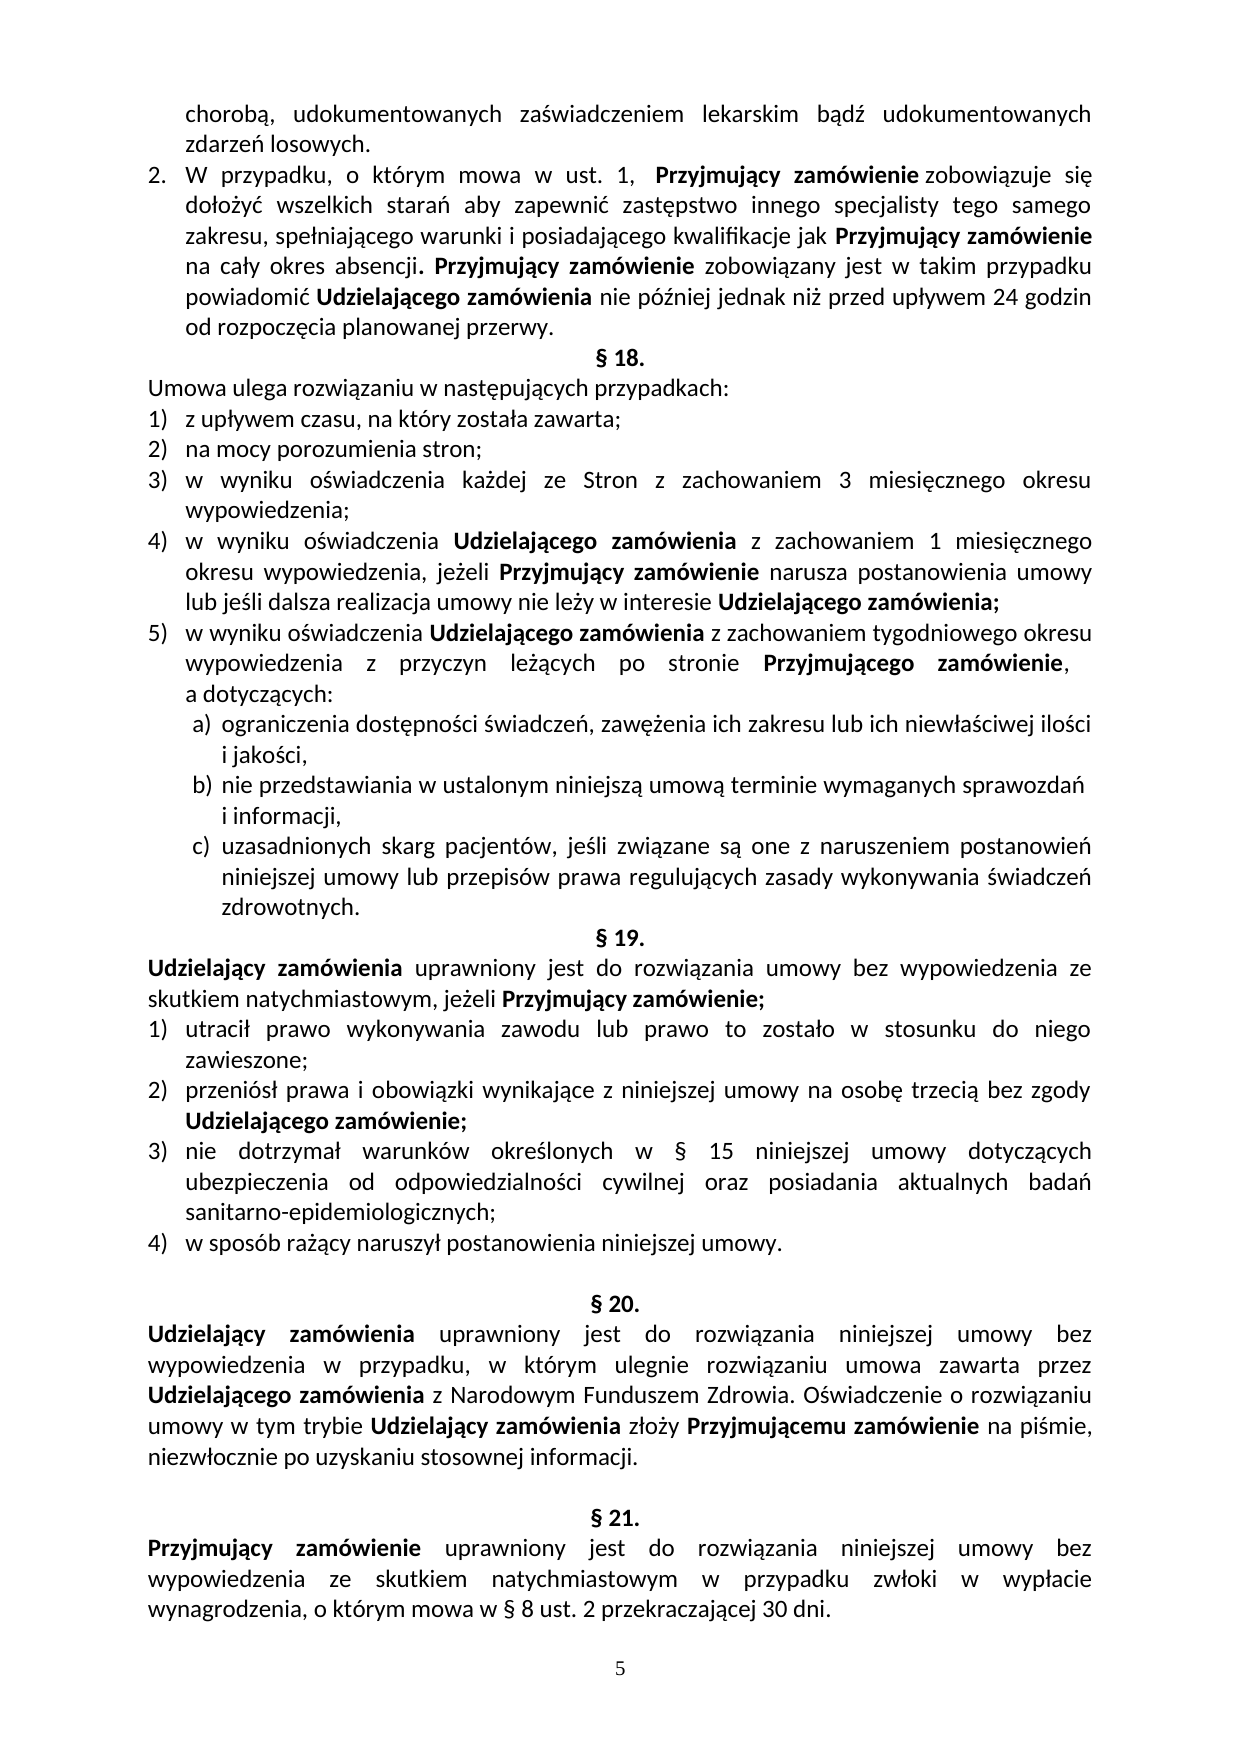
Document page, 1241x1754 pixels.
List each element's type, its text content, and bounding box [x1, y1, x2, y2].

text § 18. [148, 342, 1093, 372]
list nie przedstawiania w ustalonym niniejszą umową terminie wymaganych sprawozdań i informacji, [192, 769, 1093, 830]
text Umowa ulega rozwiązaniu w następujących przypadkach: [148, 372, 1093, 403]
text § 19. [148, 922, 1093, 952]
list z upływem czasu, na który została zawarta; [148, 403, 1093, 433]
list w wyniku oświadczenia Udzielającego zamówienia z zachowaniem 1 miesięcznego okresu wypowiedzenia, jeżeli Przyjmujący zamówienie narusza postanowienia umowy lub jeśli dalsza realizacja umowy nie leży w interesie Udzielającego zamówienia; [148, 525, 1093, 617]
list uzasadnionych skarg pacjentów, jeśli związane są one z naruszeniem postanowień niniejszej umowy lub przepisów prawa regulujących zasady wykonywania świadczeń zdrowotnych. [192, 830, 1093, 922]
list w sposób rażący naruszył postanowienia niniejszej umowy. [148, 1227, 1093, 1258]
list na mocy porozumienia stron; [148, 433, 1093, 464]
list utracił prawo wykonywania zawodu lub prawo to zostało w stosunku do niego zawieszone; [148, 1013, 1093, 1074]
list przeniósł prawa i obowiązki wynikające z niniejszej umowy na osobę trzecią bez zgody Udzielającego zamówienie; [148, 1074, 1093, 1136]
text Udzielający zamówienia uprawniony jest do rozwiązania umowy bez wypowiedzenia ze skutkiem natychmiastowym, jeżeli Przyjmujący zamówienie; [148, 952, 1093, 1013]
list ograniczenia dostępności świadczeń, zawężenia ich zakresu lub ich niewłaściwej ilości i jakości, [192, 708, 1093, 769]
list W przypadku, o którym mowa w ust. 1, Przyjmujący zamówienie zobowiązuje się dołożyć wszelkich starań aby zapewnić zastępstwo innego specjalisty tego samego zakresu, spełniającego warunki i posiadającego kwalifikacje jak Przyjmujący zamówienie na cały okres absencji. Przyjmujący zamówienie zobowiązany jest w takim przypadku powiadomić Udzielającego zamówienia nie później jednak niż przed upływem 24 godzin od rozpoczęcia planowanej przerwy. [148, 159, 1093, 342]
text § 21. [590, 1502, 1093, 1532]
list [148, 98, 1093, 159]
text § 20. [590, 1288, 1093, 1319]
text Przyjmujący zamówienie uprawniony jest do rozwiązania niniejszej umowy bez wypowiedzenia ze skutkiem natychmiastowym w przypadku zwłoki w wypłacie wynagrodzenia, o którym mowa w § 8 ust. 2 przekraczającej 30 dni. [148, 1532, 1093, 1624]
text Udzielający zamówienia uprawniony jest do rozwiązania niniejszej umowy bez wypowiedzenia w przypadku, w którym ulegnie rozwiązaniu umowa zawarta przez Udzielającego zamówienia z Narodowym Funduszem Zdrowia. Oświadczenie o rozwiązaniu umowy w tym trybie Udzielający zamówienia złoży Przyjmującemu zamówienie na piśmie, niezwłocznie po uzyskaniu stosownej informacji. [148, 1319, 1093, 1471]
list w wyniku oświadczenia Udzielającego zamówienia z zachowaniem tygodniowego okresu wypowiedzenia z przyczyn leżących po stronie Przyjmującego zamówienie, a dotyczących: [148, 617, 1093, 708]
list w wyniku oświadczenia każdej ze Stron z zachowaniem 3 miesięcznego okresu wypowiedzenia; [148, 464, 1093, 525]
list nie dotrzymał warunków określonych w § 15 niniejszej umowy dotyczących ubezpieczenia od odpowiedzialności cywilnej oraz posiadania aktualnych badań sanitarno-epidemiologicznych; [148, 1136, 1093, 1227]
